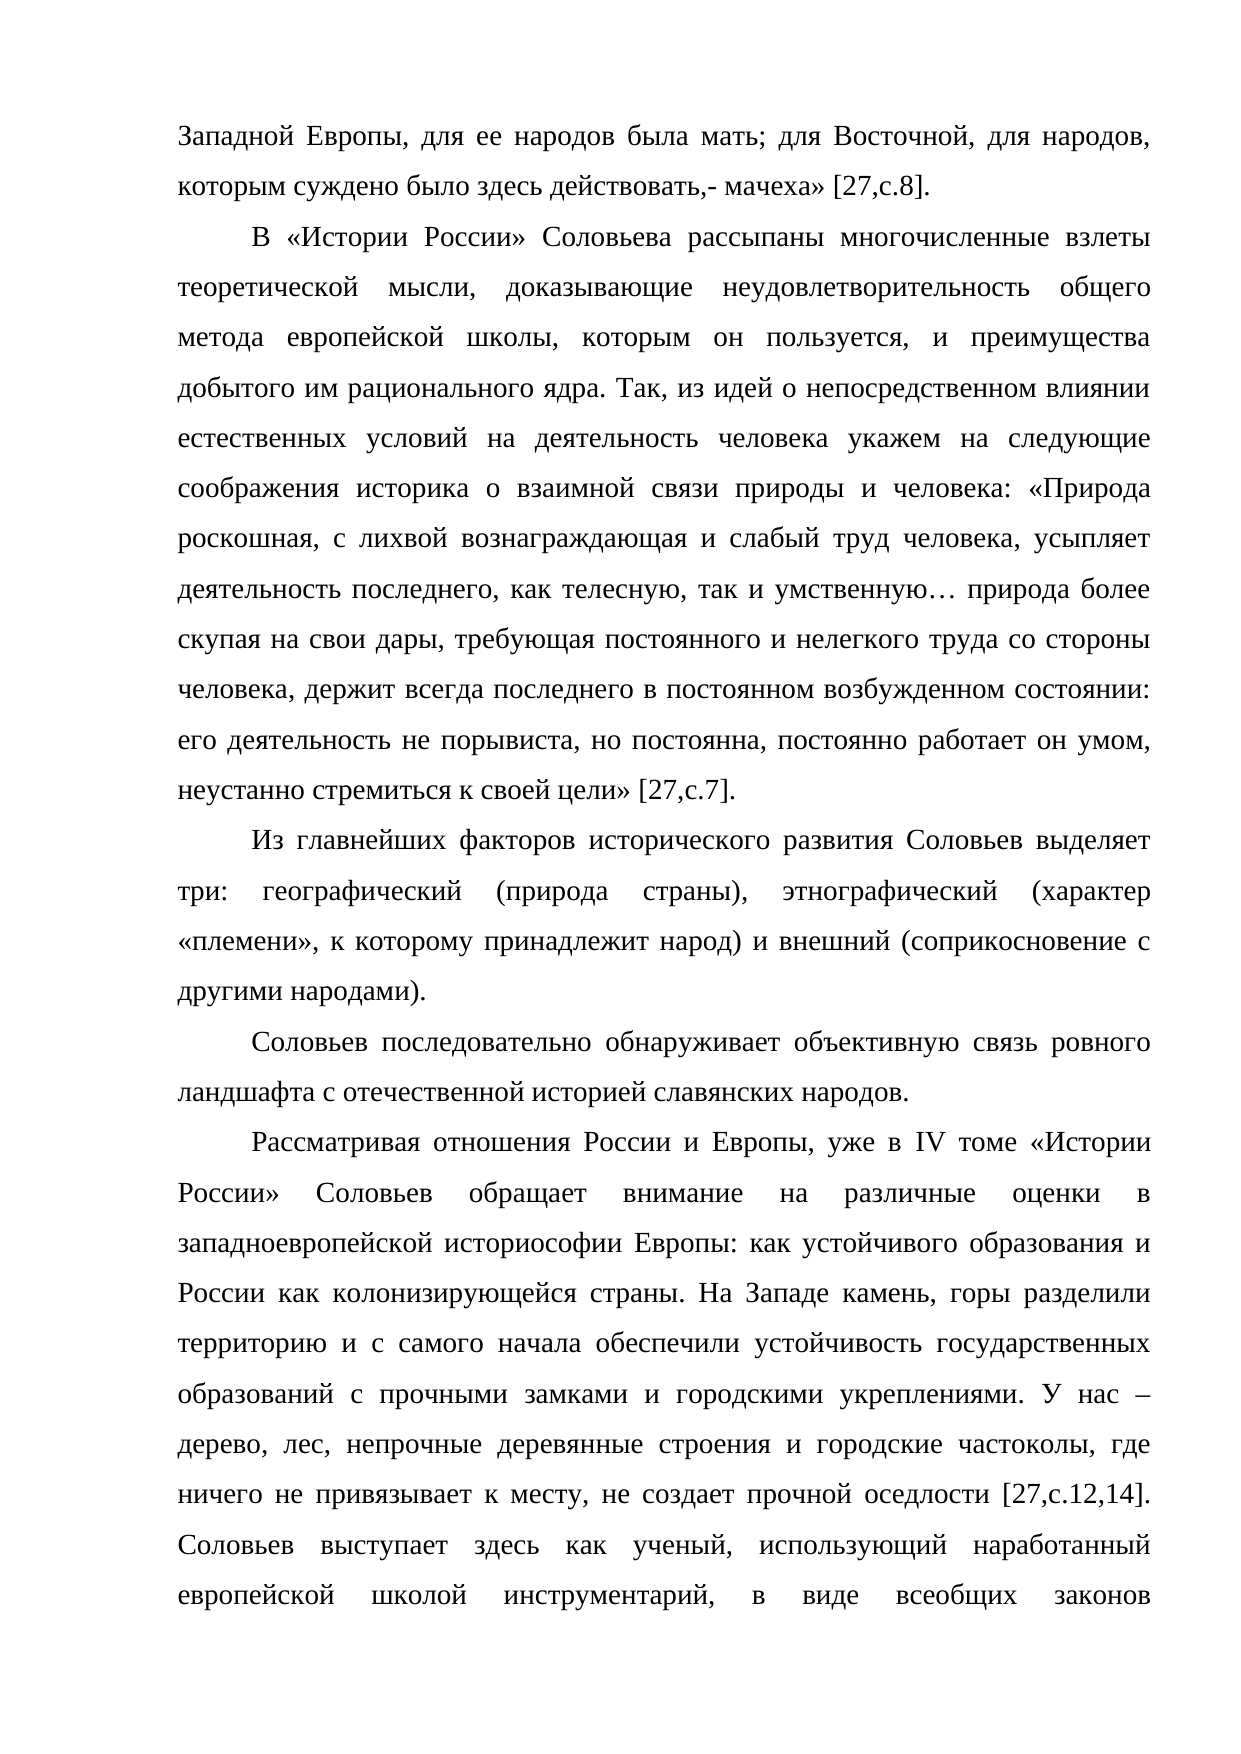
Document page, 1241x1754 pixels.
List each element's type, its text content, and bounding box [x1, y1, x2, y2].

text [177, 1124, 1152, 1611]
text Из главнейших факторов исторического развития Соловьев выделяет три: географический (природа страны), этнографический (характер «племени», к которому принадлежит народ) и внешний (соприкосновение с другими народами). [177, 822, 1152, 1007]
text В «Истории России» Соловьева рассыпаны многочисленные взлеты теоретической мысли, доказывающие неудовлетворительность общего метода европейской школы, которым он пользуется, и преимущества добытого им рационального ядра. Так, из идей о непосредственном влиянии естественных условий на деятельность человека укажем на следующие соображения историка о взаимной связи природы и человека: «Природа роскошная, с лихвой вознаграждающая и слабый труд человека, усыпляет деятельность последнего, как телесную, так и умственную… природа более скупая на свои дары, требующая постоянного и нелегкого труда со стороны человека, держит всегда последнего в постоянном возбужденном состоянии: его деятельность не порывиста, но постоянна, постоянно работает он умом, неустанно стремиться к своей цели» [27,с.7]. [177, 219, 1152, 806]
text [177, 118, 1152, 202]
text Соловьев последовательно обнаруживает объективную связь ровного ландшафта с отечественной историей славянских народов. [177, 1024, 1152, 1108]
